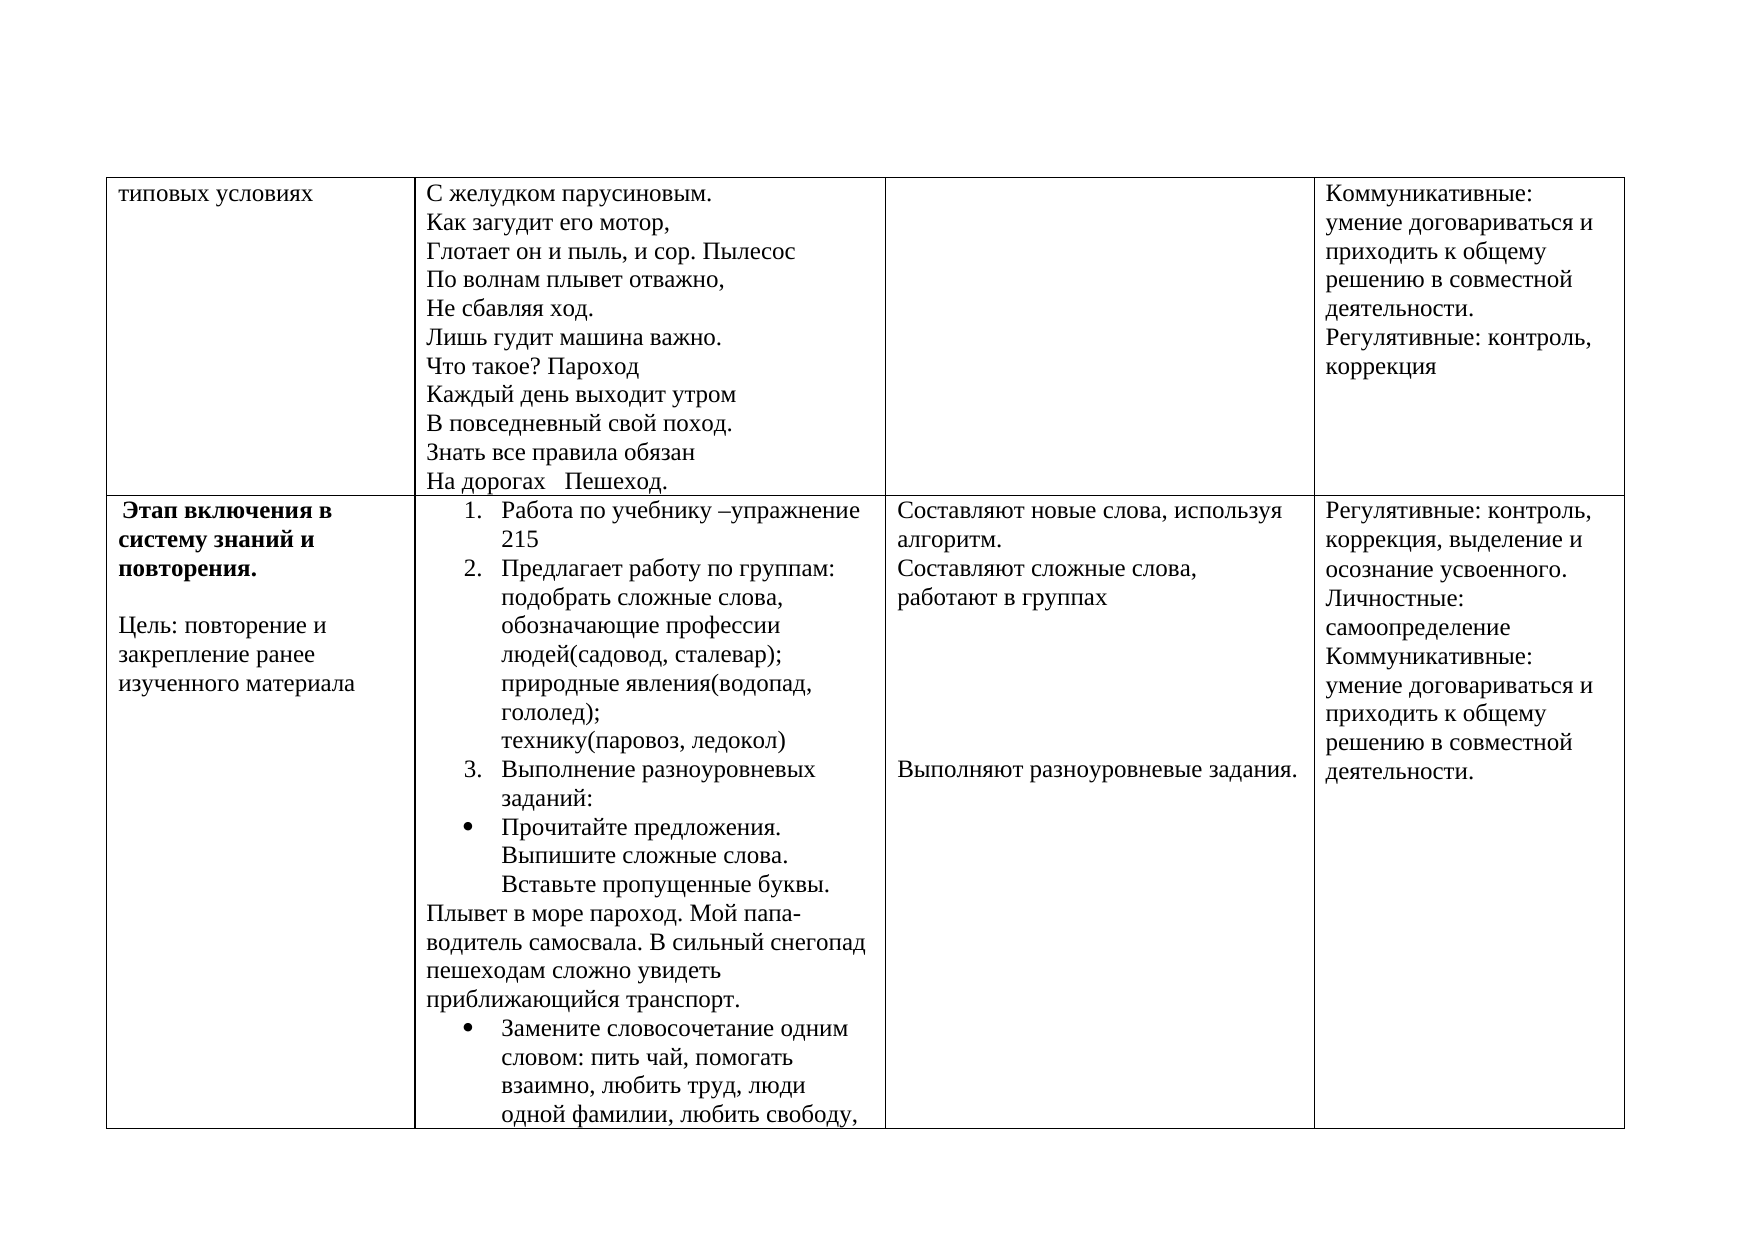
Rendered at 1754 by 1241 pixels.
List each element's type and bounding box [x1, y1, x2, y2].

table_cell [886, 496, 1314, 1128]
table_cell [1315, 178, 1624, 494]
table_cell [1315, 496, 1624, 1128]
table_cell [107, 178, 414, 494]
table_cell [886, 178, 1314, 494]
table_cell [416, 496, 885, 1128]
table_cell [416, 178, 885, 494]
table_cell [107, 496, 414, 1128]
